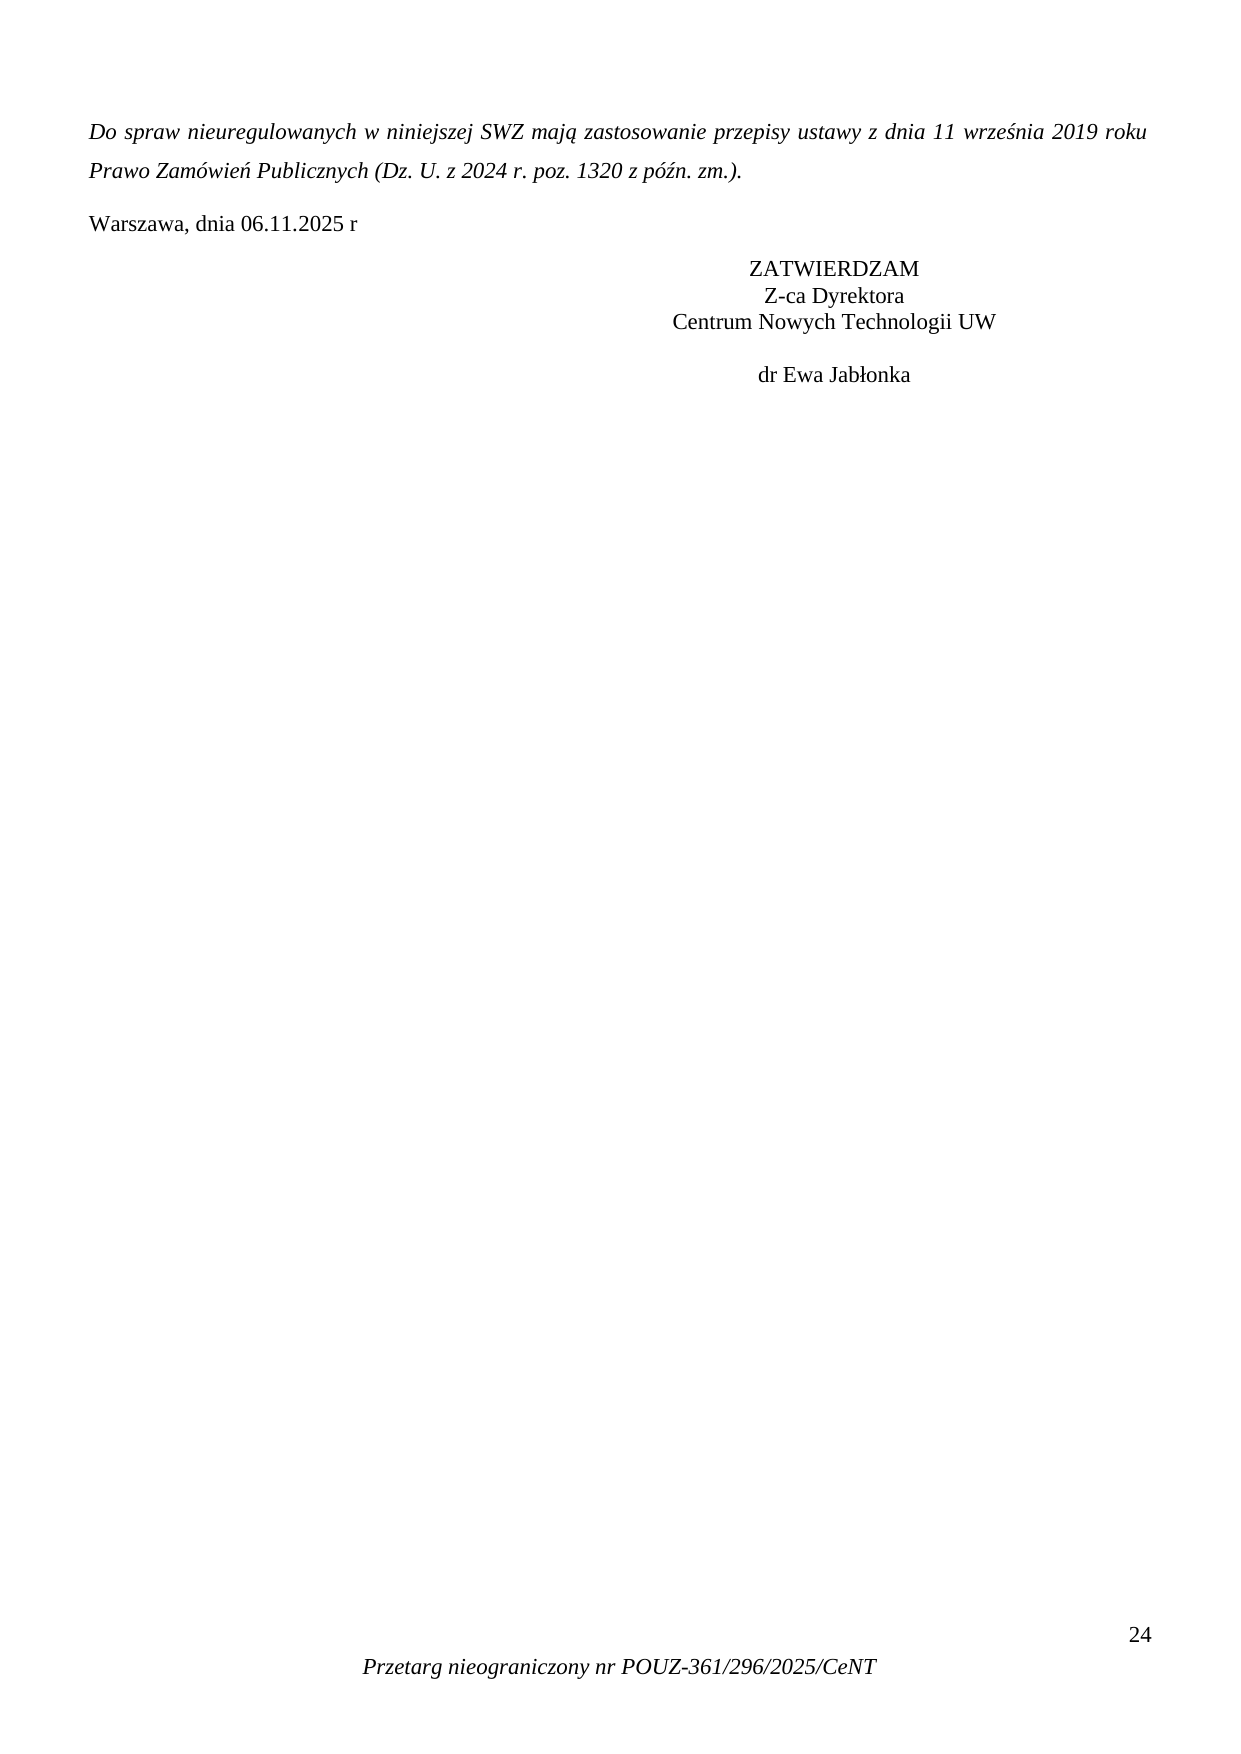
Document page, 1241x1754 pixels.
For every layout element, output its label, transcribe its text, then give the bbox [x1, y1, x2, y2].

text dr Ewa Jabłonka [517, 361, 1152, 387]
text Centrum Nowych Technologii UW [517, 308, 1152, 334]
text Z-ca Dyrektora [517, 282, 1152, 308]
text ZATWIERDZAM [517, 255, 1152, 282]
text Warszawa, dnia 06.11.2025 r [89, 209, 1152, 236]
text Do spraw nieuregulowanych w niniejszej SWZ mają zastosowanie przepisy ustawy z dnia 11 września 2019 roku Prawo Zamówień Publicznych (Dz. U. z 2024 r. poz. 1320 z późn. zm.). [89, 118, 1152, 184]
